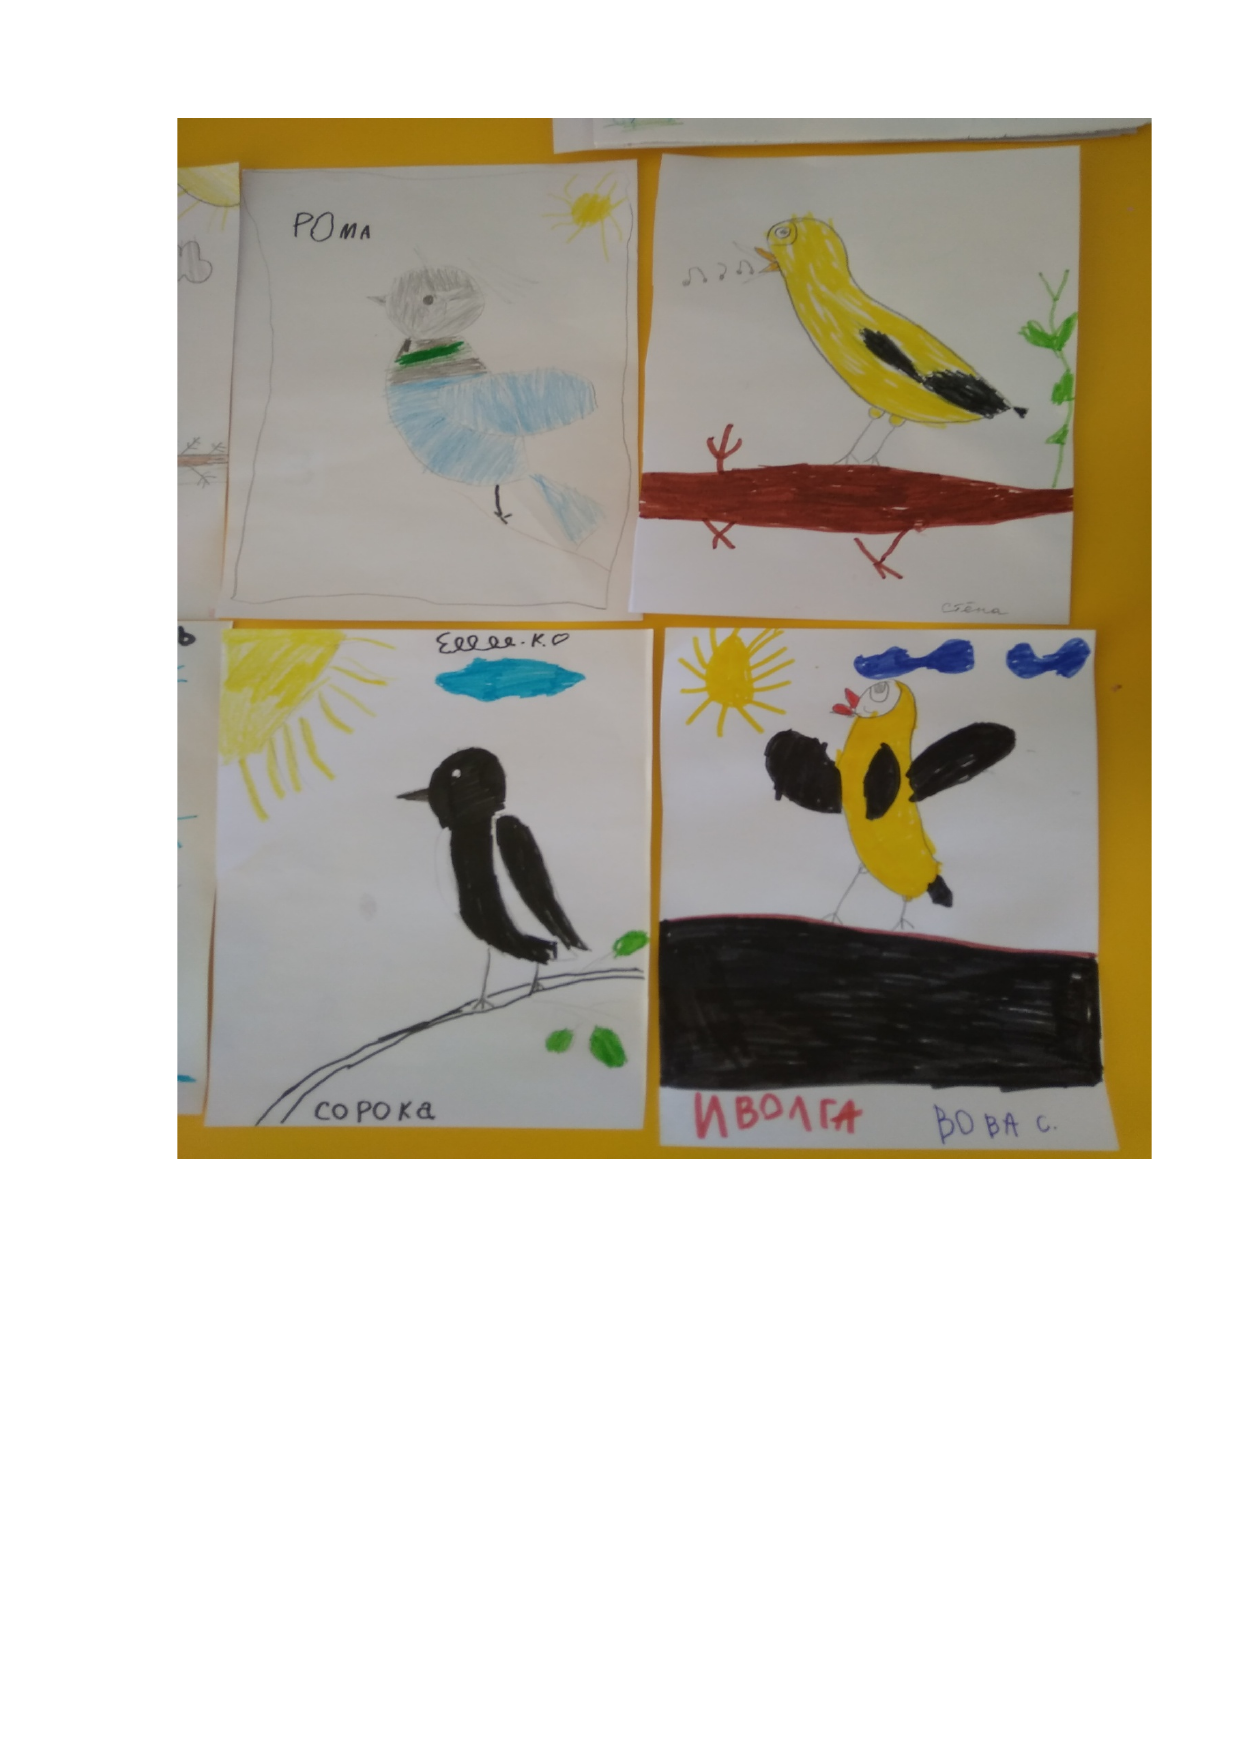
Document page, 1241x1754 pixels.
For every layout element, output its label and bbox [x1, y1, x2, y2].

picture [177, 118, 1152, 1159]
